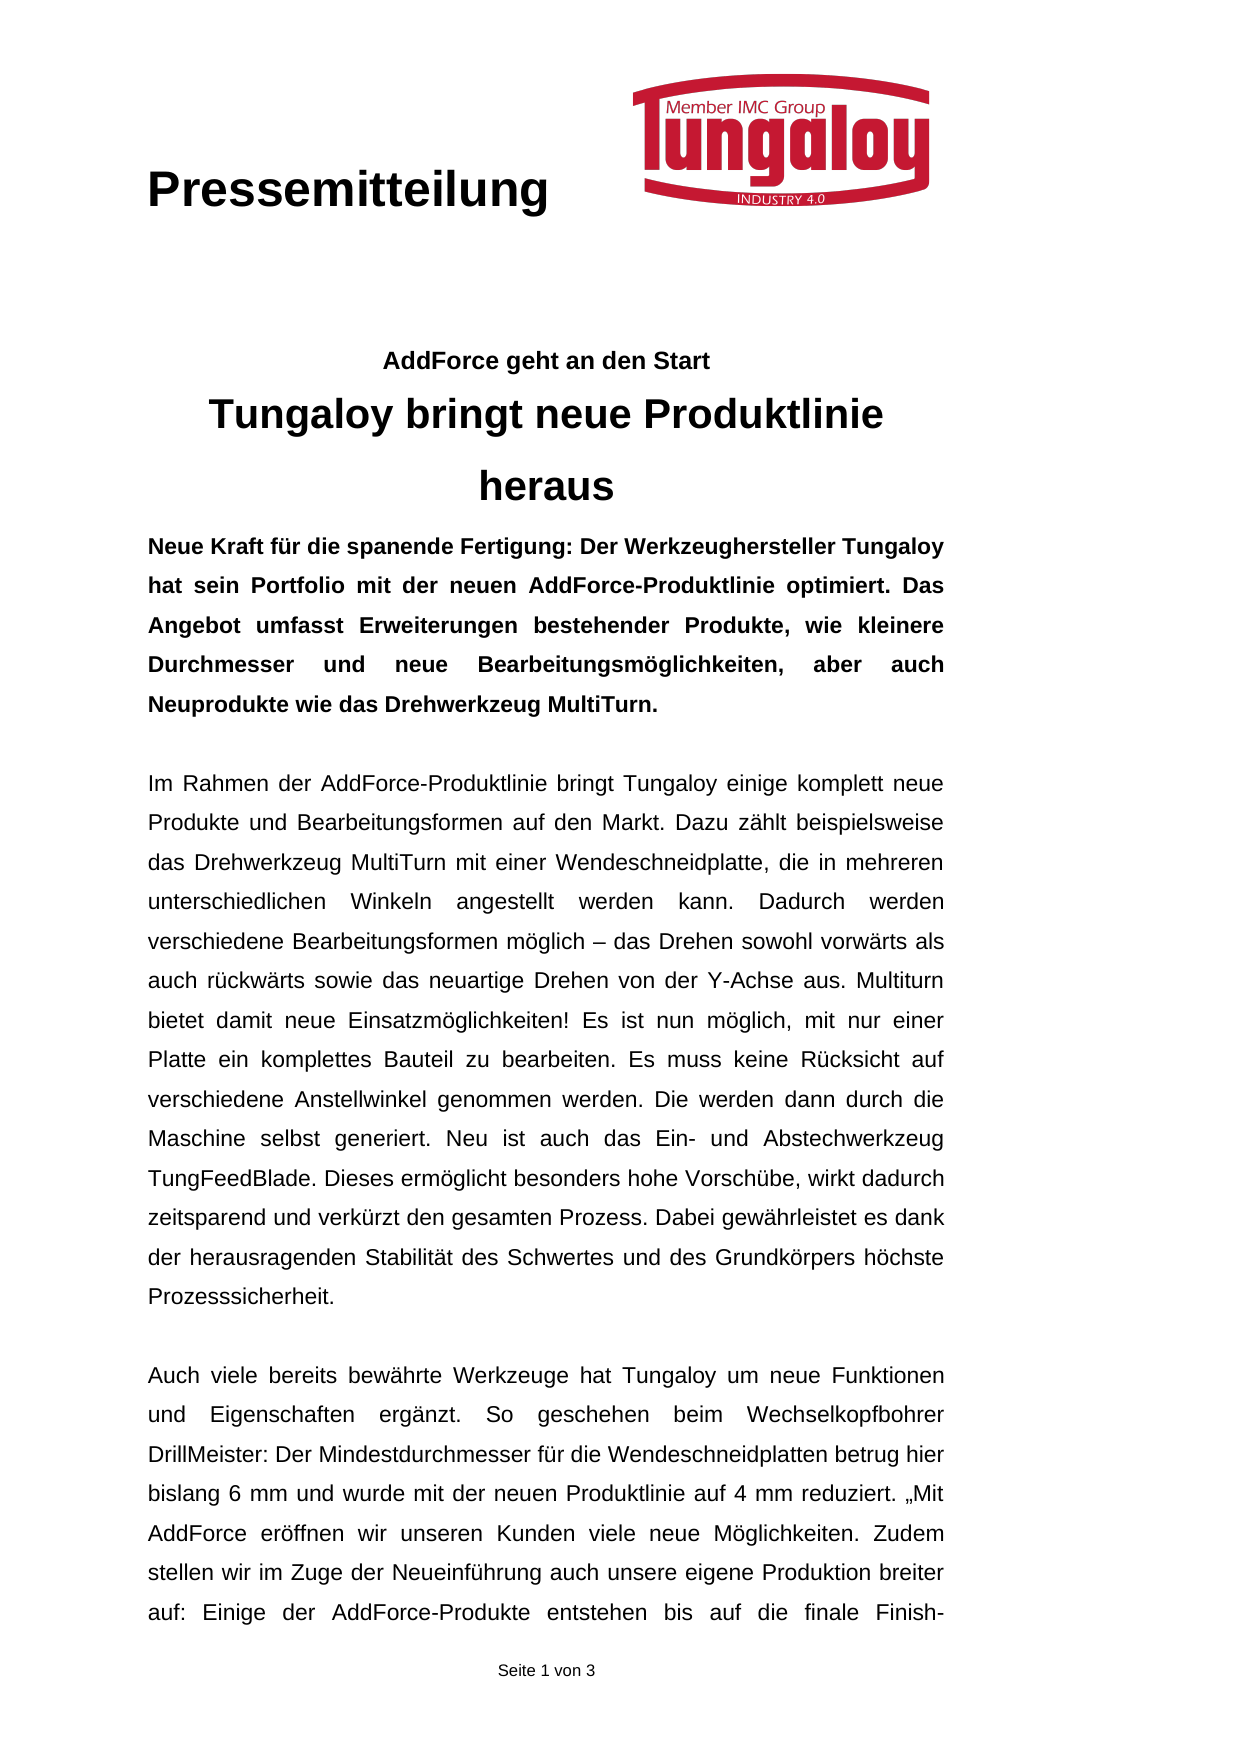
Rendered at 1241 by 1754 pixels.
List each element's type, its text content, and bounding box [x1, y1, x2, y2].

text AddForce geht an den Start [148, 346, 945, 375]
text Im Rahmen der AddForce-Produktlinie bringt Tungaloy einige komplett neue Produkte und Bearbeitungsformen auf den Markt. Dazu zählt beispielsweise das Drehwerkzeug MultiTurn mit einer Wendeschneidplatte, die in mehreren unterschiedlichen Winkeln angestellt werden kann. Dadurch werden verschiedene Bearbeitungsformen möglich – das Drehen sowohl vorwärts als auch rückwärts sowie das neuartige Drehen von der Y-Achse aus. Multiturn bietet damit neue Einsatzmöglichkeiten! Es ist nun möglich, mit nur einer Platte ein komplettes Bauteil zu bearbeiten. Es muss keine Rücksicht auf verschiedene Anstellwinkel genommen werden. Die werden dann durch die Maschine selbst generiert. Neu ist auch das Ein- und Abstechwerkzeug TungFeedBlade. Dieses ermöglicht besonders hohe Vorschübe, wirkt dadurch zeitsparend und verkürzt den gesamten Prozess. Dabei gewährleistet es dank der herausragenden Stabilität des Schwertes und des Grundkörpers höchste Prozesssicherheit. [148, 770, 945, 1309]
picture [631, 73, 931, 207]
text Neue Kraft für die spanende Fertigung: Der Werkzeughersteller Tungaloy hat sein Portfolio mit der neuen AddForce-Produktlinie optimiert. Das Angebot umfasst Erweiterungen bestehender Produkte, wie kleinere Durchmesser und neue Bearbeitungsmöglichkeiten, aber auch Neuprodukte wie das Drehwerkzeug MultiTurn. [148, 533, 945, 717]
text Tungaloy bringt neue Produktlinie heraus [148, 389, 945, 509]
